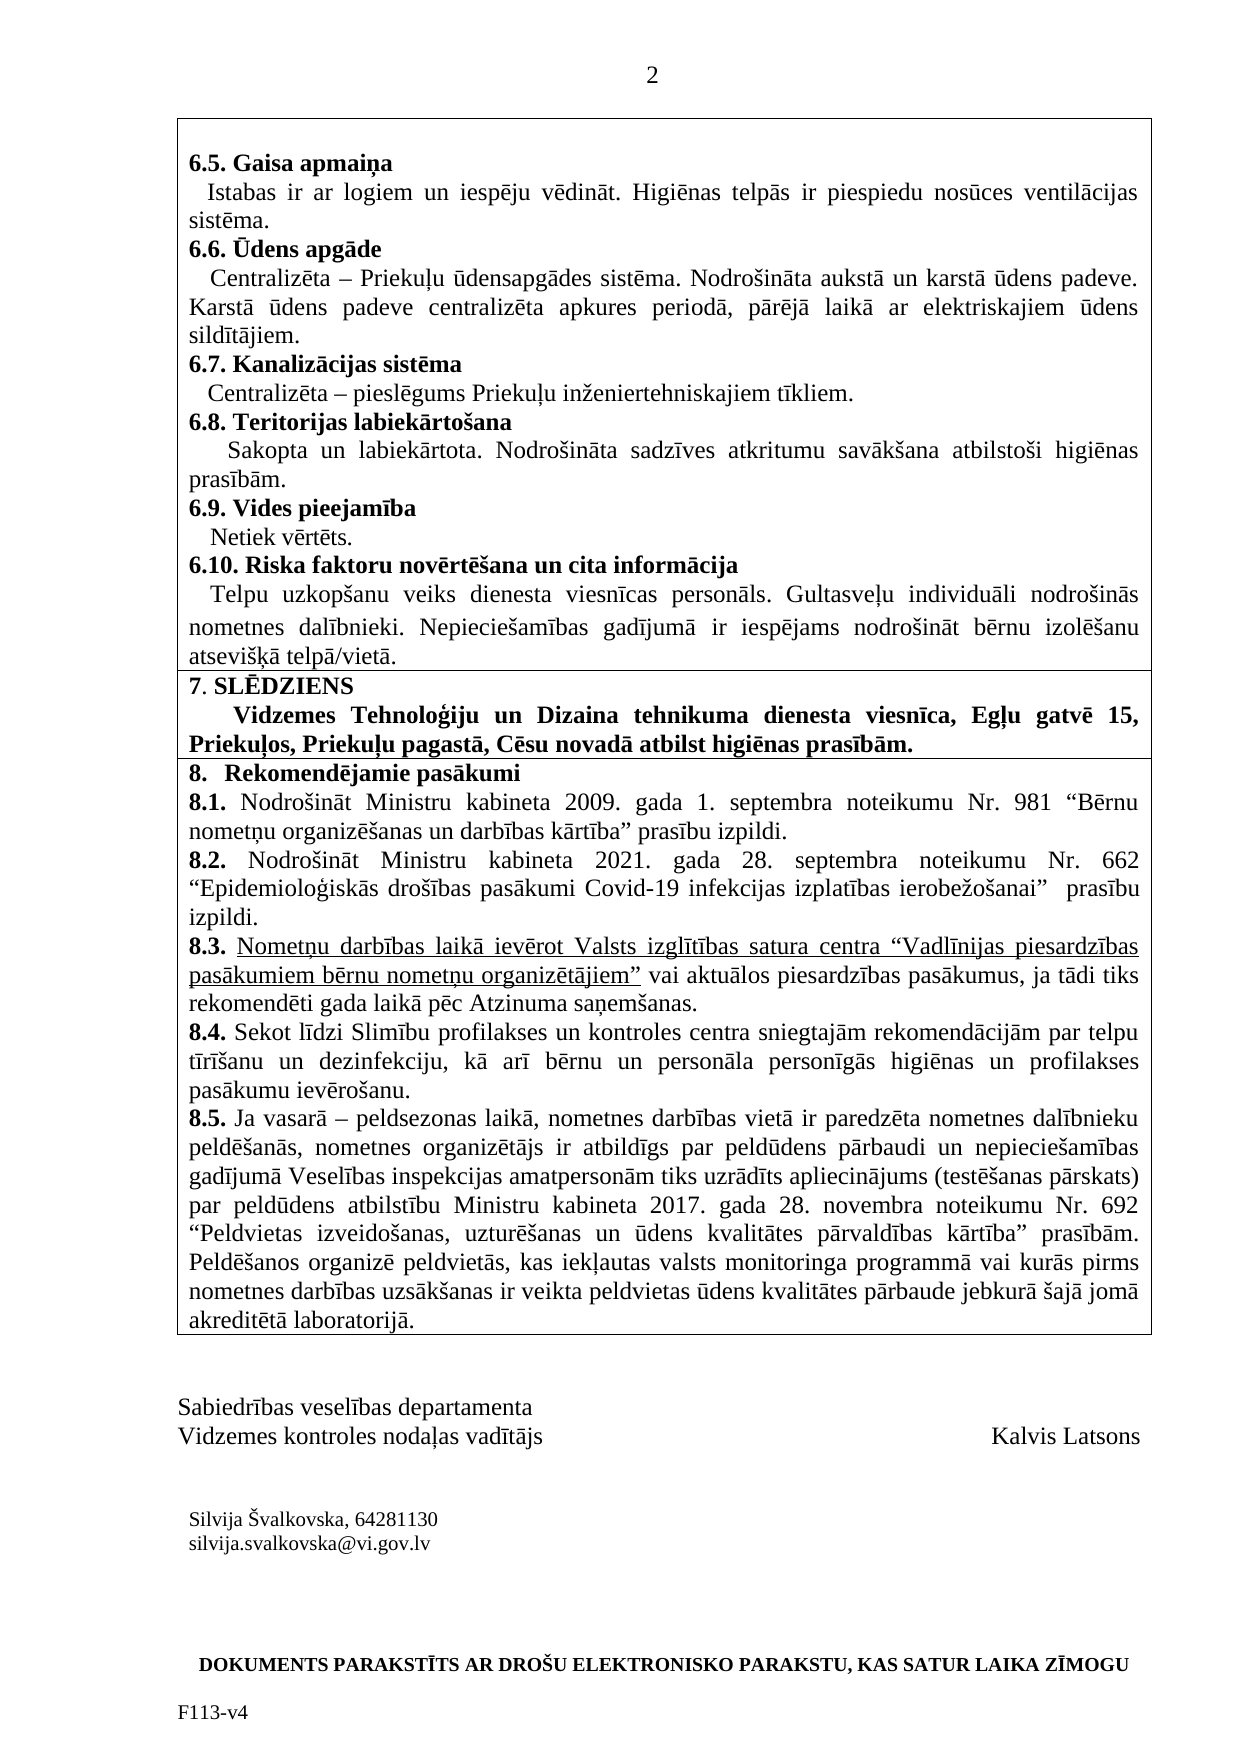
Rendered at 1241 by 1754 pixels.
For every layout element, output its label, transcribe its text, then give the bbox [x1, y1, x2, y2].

table_cell 7. Slēdziens Vidzemes Tehnoloģiju un Dizaina tehnikuma dienesta viesnīca, Egļu gatvē 15, Priekuļos, Priekuļu pagastā, Cēsu novadā atbilst higiēnas prasībām. [178, 671, 1151, 757]
table_cell Rekomendējamie pasākumi 8.1. Nodrošināt Ministru kabineta 2009. gada 1. septembra noteikumu Nr. 981 “Bērnu nometņu organizēšanas un darbības kārtība” prasību izpildi. 8.2. Nodrošināt Ministru kabineta 2021. gada 28. septembra noteikumu Nr. 662 “Epidemioloģiskās drošības pasākumi Covid-19 infekcijas izplatības ierobežošanai” prasību izpildi. 8.3. Nometņu darbības laikā ievērot Valsts izglītības satura centra “Vadlīnijas piesardzības pasākumiem bērnu nometņu organizētājiem” vai aktuālos piesardzības pasākumus, ja tādi tiks rekomendēti gada laikā pēc Atzinuma saņemšanas. 8.4. Sekot līdzi Slimību profilakses un kontroles centra sniegtajām rekomendācijām par telpu tīrīšanu un dezinfekciju, kā arī bērnu un personāla personīgās higiēnas un profilakses pasākumu ievērošanu. 8.5. Ja vasarā – peldsezonas laikā, nometnes darbības vietā ir paredzēta nometnes dalībnieku peldēšanās, nometnes organizētājs ir atbildīgs par peldūdens pārbaudi un nepieciešamības gadījumā Veselības inspekcijas amatpersonām tiks uzrādīts apliecinājums (testēšanas pārskats) par peldūdens atbilstību Ministru kabineta 2017. gada 28. novembra noteikumu Nr. 692 “Peldvietas izveidošanas, uzturēšanas un ūdens kvalitātes pārvaldības kārtība” prasībām. Peldēšanos organizē peldvietās, kas iekļautas valsts monitoringa programmā vai kurās pirms nometnes darbības uzsākšanas ir veikta peldvietas ūdens kvalitātes pārbaude jebkurā šajā jomā akreditētā laboratorijā. [178, 759, 1151, 1333]
table_header Silvija Švalkovska, 64281130 [177, 1507, 1152, 1531]
table_header Kalvis Latsons [830, 1392, 1152, 1449]
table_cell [178, 119, 1151, 670]
table_header Sabiedrības veselības departamenta Vidzemes kontroles nodaļas vadītājs [177, 1392, 830, 1449]
table_cell silvija.svalkovska@vi.gov.lv [177, 1531, 1152, 1555]
